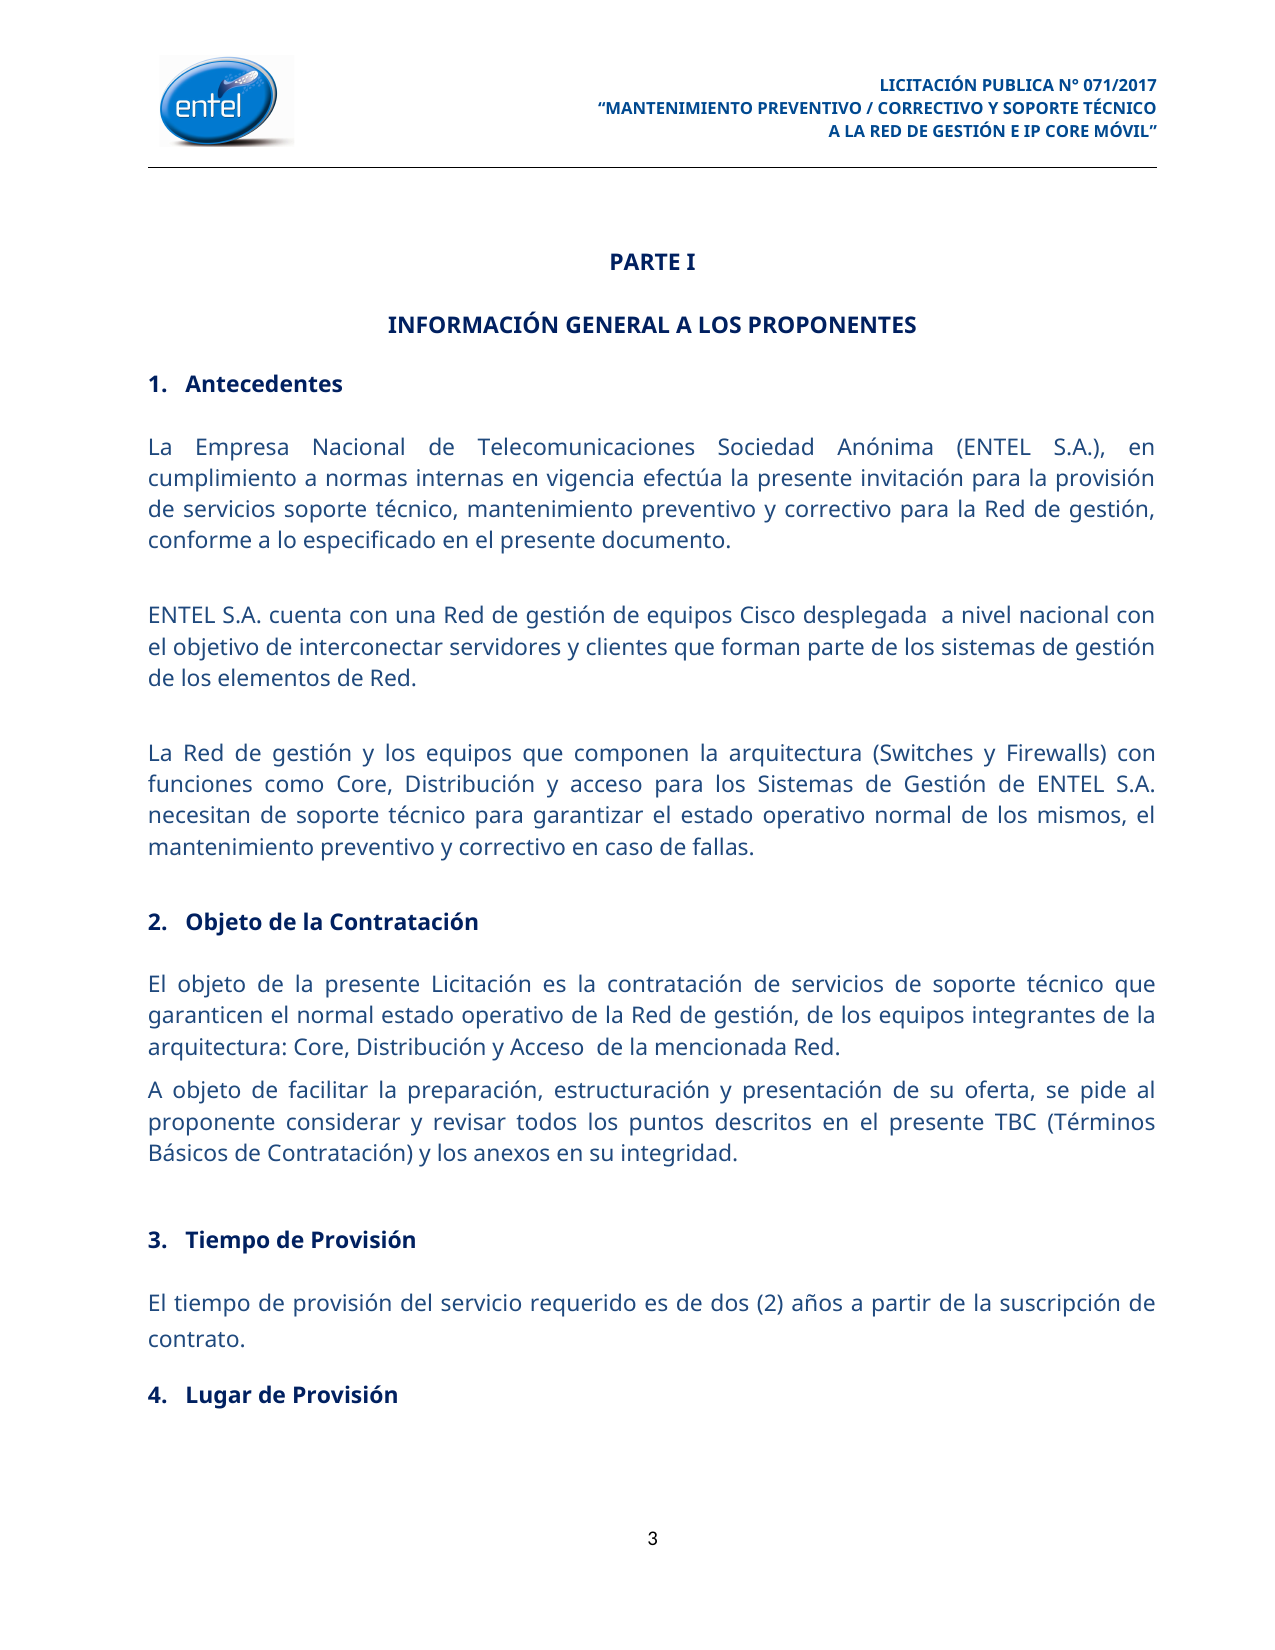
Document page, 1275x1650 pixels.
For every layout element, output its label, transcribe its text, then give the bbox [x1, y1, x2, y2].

list Antecedentes [148, 368, 1157, 399]
list A objeto de facilitar la preparación, estructuración y presentación de su oferta, se pide al proponente considerar y revisar todos los puntos descritos en el presente TBC (Términos Básicos de Contratación) y los anexos en su integridad. [148, 1074, 1157, 1168]
list Lugar de Provisión [148, 1379, 1157, 1411]
text PARTE I [148, 246, 1157, 277]
list Tiempo de Provisión [148, 1224, 1157, 1256]
list La Red de gestión y los equipos que componen la arquitectura (Switches y Firewalls) con funciones como Core, Distribución y acceso para los Sistemas de Gestión de ENTEL S.A. necesitan de soporte técnico para garantizar el estado operativo normal de los mismos, el mantenimiento preventivo y correctivo en caso de fallas. [148, 737, 1157, 862]
list El objeto de la presente Licitación es la contratación de servicios de soporte técnico que garanticen el normal estado operativo de la Red de gestión, de los equipos integrantes de la arquitectura: Core, Distribución y Acceso de la mencionada Red. [148, 968, 1157, 1062]
text El tiempo de provisión del servicio requerido es de dos (2) años a partir de la suscripción de contrato. [148, 1287, 1157, 1354]
list ENTEL S.A. cuenta con una Red de gestión de equipos Cisco desplegada a nivel nacional con el objetivo de interconectar servidores y clientes que forman parte de los sistemas de gestión de los elementos de Red. [148, 599, 1157, 693]
picture [159, 55, 295, 147]
text INFORMACIÓN GENERAL A LOS PROPONENTES [148, 309, 1157, 340]
list La Empresa Nacional de Telecomunicaciones Sociedad Anónima (ENTEL S.A.), en cumplimiento a normas internas en vigencia efectúa la presente invitación para la provisión de servicios soporte técnico, mantenimiento preventivo y correctivo para la Red de gestión, conforme a lo especificado en el presente documento. [148, 431, 1157, 556]
list Objeto de la Contratación [148, 906, 1157, 937]
